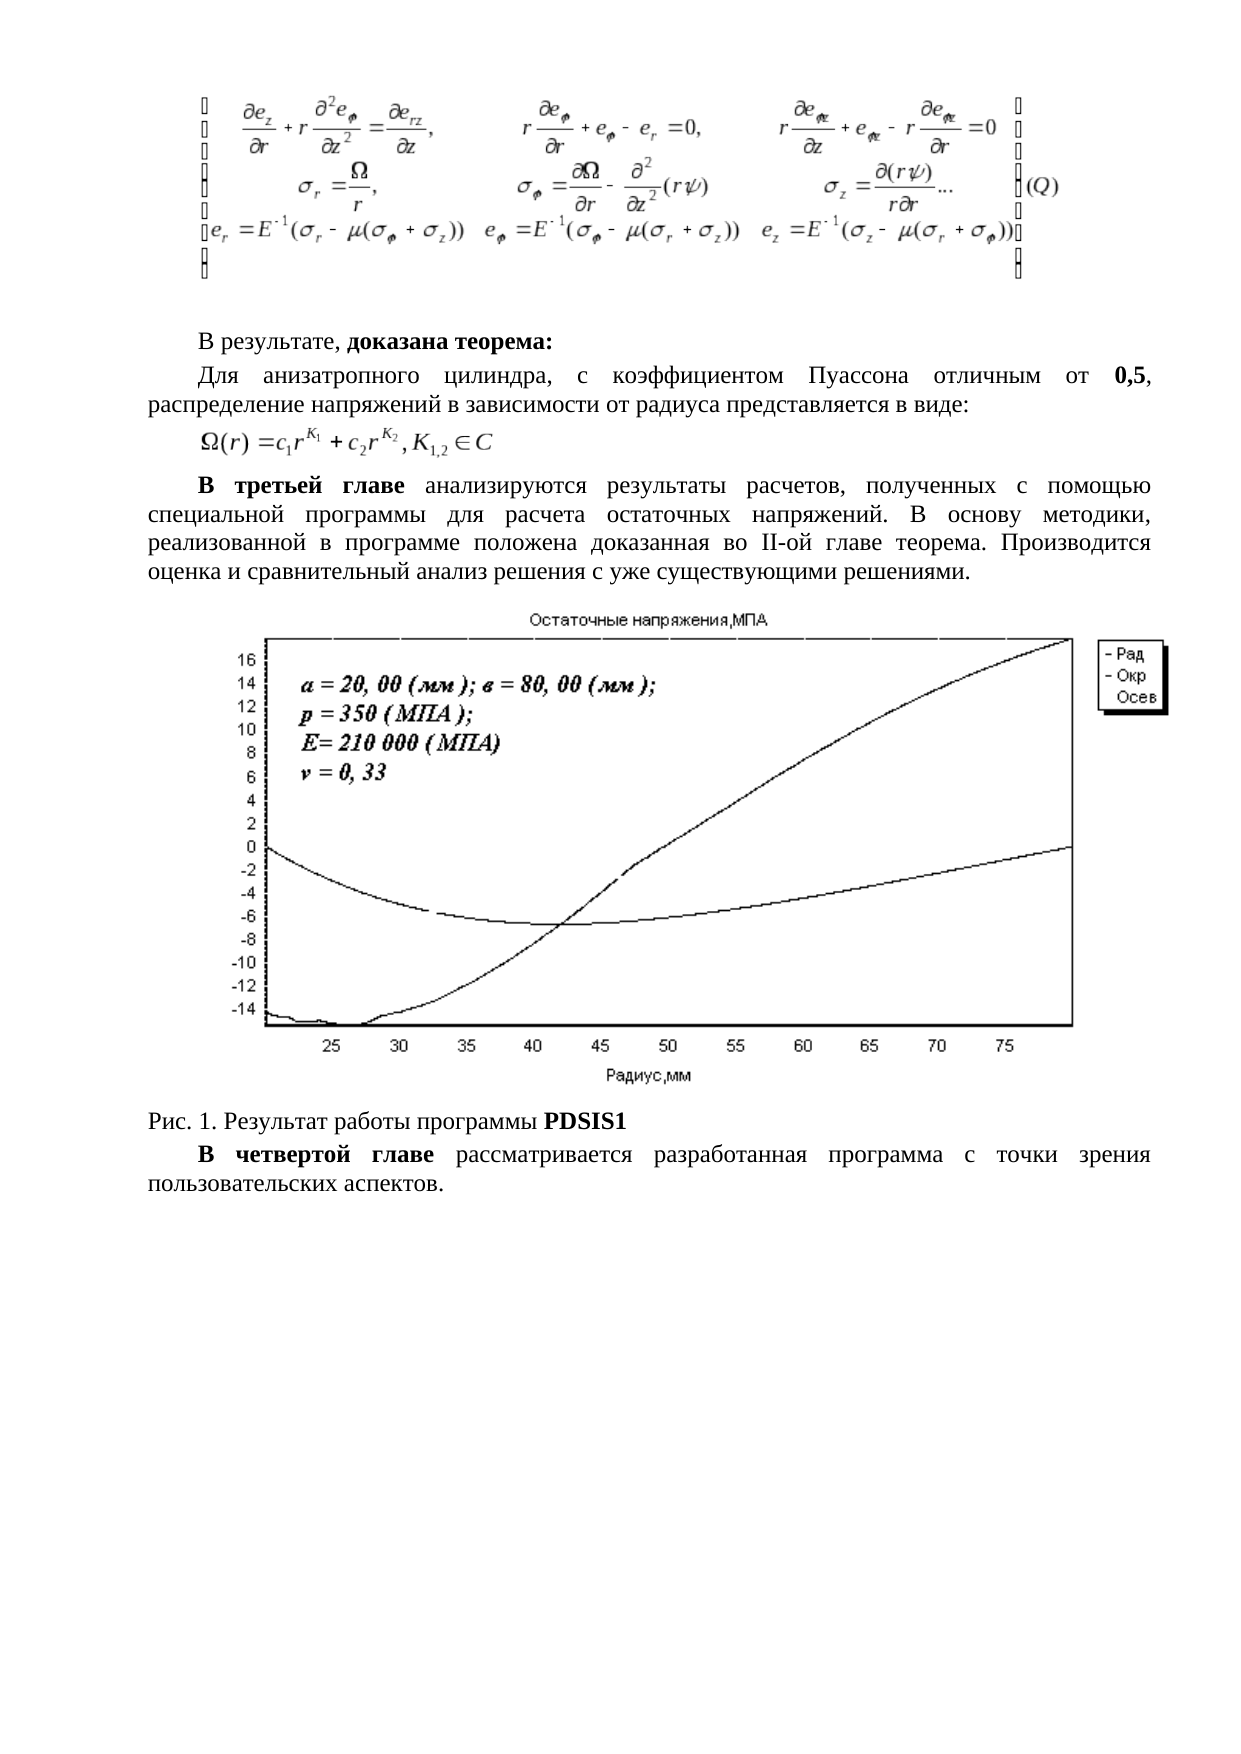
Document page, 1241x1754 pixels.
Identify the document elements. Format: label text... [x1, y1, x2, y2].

picture [197, 88, 1064, 287]
text В третьей главе анализируются результаты расчетов, полученных с помощью специальной программы для расчета остаточных напряжений. В основу методики, реализованной в программе положена доказанная во II-ой главе теорема. Производится оценка и сравнительный анализ решения с уже существующими решениями. [148, 470, 1152, 585]
picture [197, 422, 497, 465]
text В четвертой главе рассматривается разработанная программа с точки зрения пользовательских аспектов. [148, 1139, 1152, 1197]
text Для анизатропного цилиндра, с коэффициентом Пуассона отличным от 0,5, распределение напряжений в зависимости от радиуса представляется в виде: [148, 360, 1152, 417]
text В результате, доказана теорема: [148, 326, 1152, 355]
picture [197, 589, 1201, 1106]
